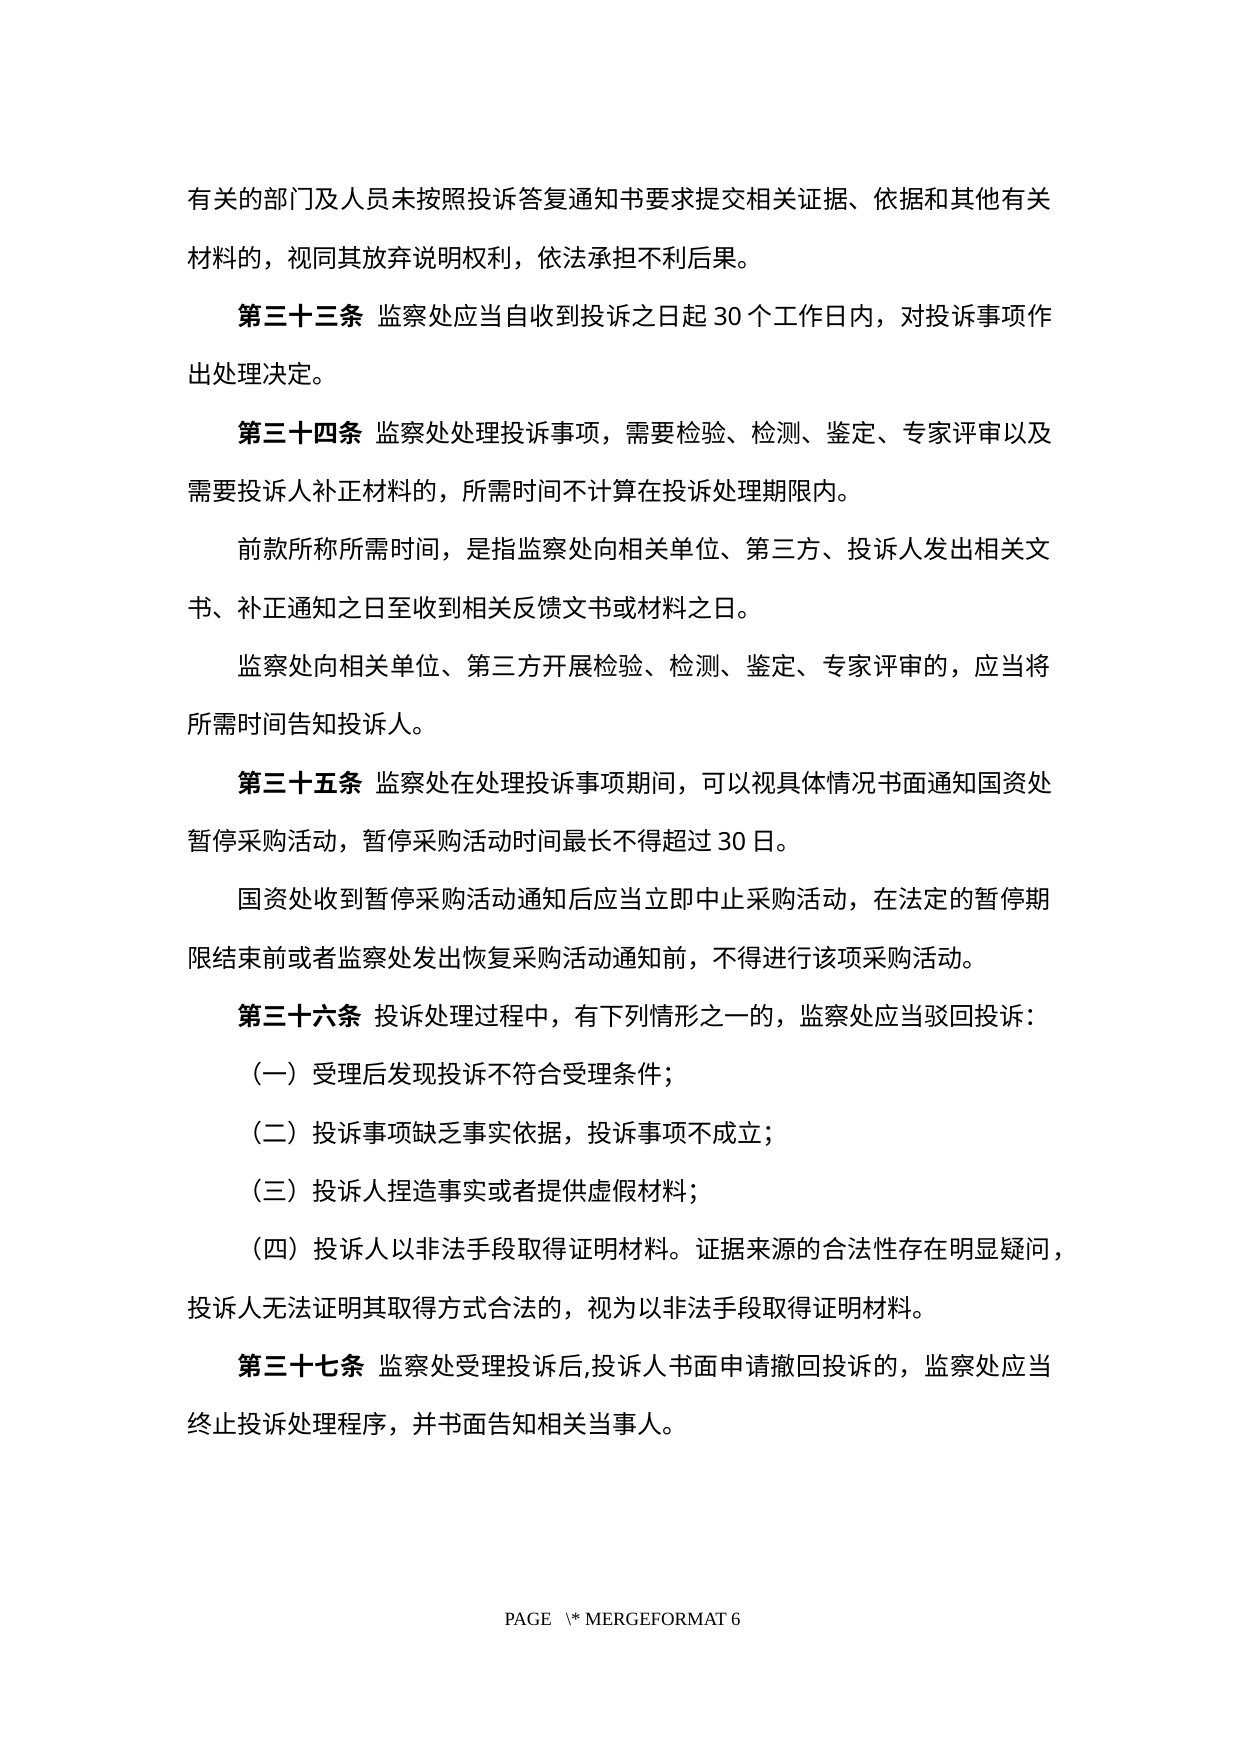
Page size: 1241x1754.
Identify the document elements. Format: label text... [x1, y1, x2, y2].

text （四）投诉人以非法手段取得证明材料。证据来源的合法性存在明显疑问，投诉人无法证明其取得方式合法的，视为以非法手段取得证明材料。 [187, 1212, 1053, 1329]
text 国资处收到暂停采购活动通知后应当立即中止采购活动，在法定的暂停期限结束前或者监察处发出恢复采购活动通知前，不得进行该项采购活动。 [187, 862, 1053, 979]
text 监察处向相关单位、第三方开展检验、检测、鉴定、专家评审的，应当将所需时间告知投诉人。 [187, 629, 1053, 745]
text 第三十七条 监察处受理投诉后,投诉人书面申请撤回投诉的，监察处应当终止投诉处理程序，并书面告知相关当事人。 [187, 1329, 1053, 1445]
text 第三十三条 监察处应当自收到投诉之日起30个工作日内，对投诉事项作出处理决定。 [187, 279, 1053, 395]
text 第三十四条 监察处处理投诉事项，需要检验、检测、鉴定、专家评审以及需要投诉人补正材料的，所需时间不计算在投诉处理期限内。 [187, 395, 1053, 512]
text （一）受理后发现投诉不符合受理条件； [187, 1037, 1053, 1095]
text （三）投诉人捏造事实或者提供虚假材料； [187, 1154, 1053, 1212]
text 前款所称所需时间，是指监察处向相关单位、第三方、投诉人发出相关文书、补正通知之日至收到相关反馈文书或材料之日。 [187, 512, 1053, 629]
text （二）投诉事项缺乏事实依据，投诉事项不成立； [187, 1095, 1053, 1154]
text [187, 162, 1053, 279]
text 第三十六条 投诉处理过程中，有下列情形之一的，监察处应当驳回投诉： [187, 979, 1053, 1037]
text 第三十五条 监察处在处理投诉事项期间，可以视具体情况书面通知国资处暂停采购活动，暂停采购活动时间最长不得超过30日。 [187, 745, 1053, 862]
